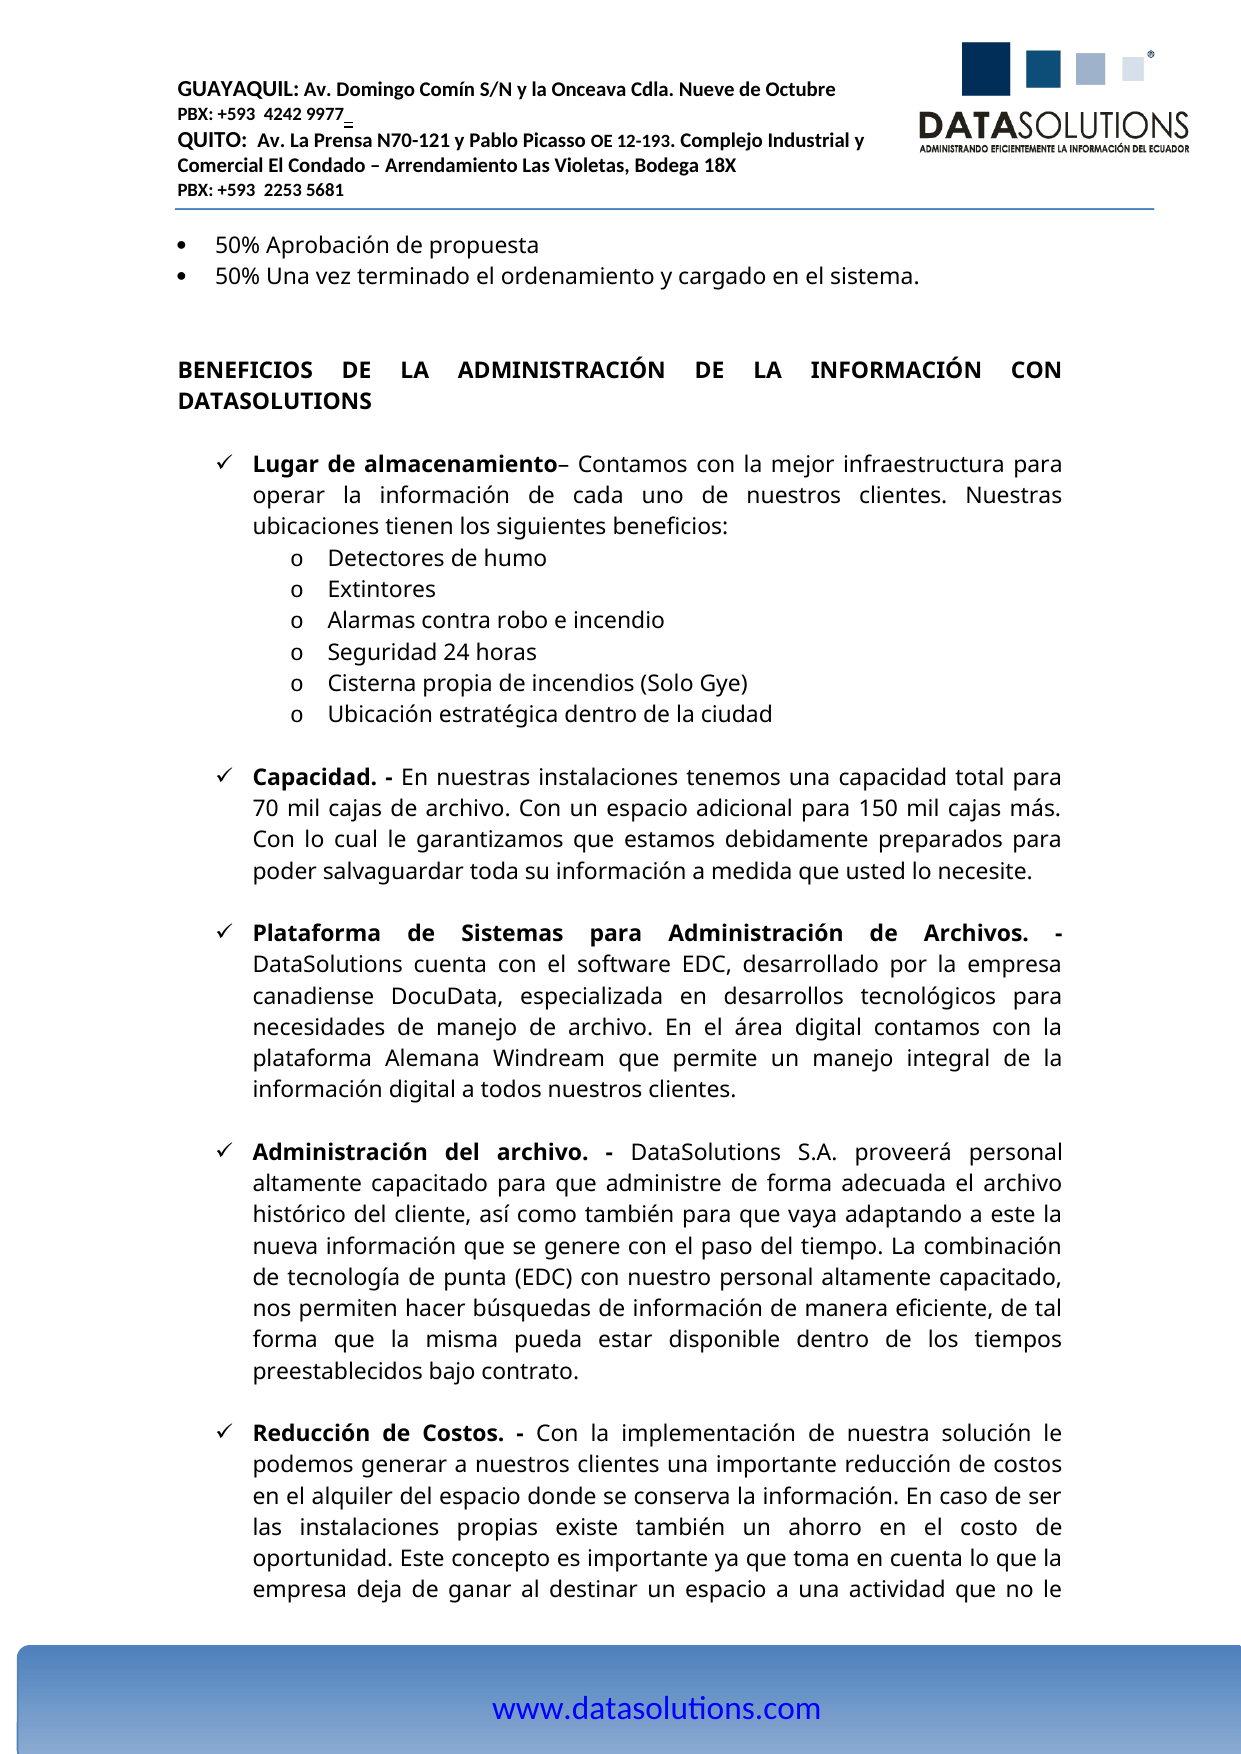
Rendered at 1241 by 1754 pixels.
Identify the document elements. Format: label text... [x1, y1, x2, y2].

list Capacidad. - En nuestras instalaciones tenemos una capacidad total para 70 mil cajas de archivo. Con un espacio adicional para 150 mil cajas más. Con lo cual le garantizamos que estamos debidamente preparados para poder salvaguardar toda su información a medida que usted lo necesite. [215, 761, 1063, 886]
list BENEFICIOS DE LA ADMINISTRACIÓN DE LA INFORMACIÓN CON DATASOLUTIONS [177, 354, 1063, 417]
list Detectores de humo [290, 542, 1063, 573]
list Extintores [290, 573, 1063, 604]
list Cisterna propia de incendios (Solo Gye) [290, 667, 1063, 698]
list Ubicación estratégica dentro de la ciudad [290, 698, 1063, 730]
list 50% Aprobación de propuesta [177, 229, 1063, 260]
list Plataforma de Sistemas para Administración de Archivos. - DataSolutions cuenta con el software EDC, desarrollado por la empresa canadiense DocuData, especializada en desarrollos tecnológicos para necesidades de manejo de archivo. En el área digital contamos con la plataforma Alemana Windream que permite un manejo integral de la información digital a todos nuestros clientes. [215, 917, 1063, 1105]
list 50% Una vez terminado el ordenamiento y cargado en el sistema. [177, 260, 1063, 292]
list Lugar de almacenamiento– Contamos con la mejor infraestructura para operar la información de cada uno de nuestros clientes. Nuestras ubicaciones tienen los siguientes beneficios: [215, 448, 1063, 542]
picture [917, 37, 1191, 157]
list Alarmas contra robo e incendio [290, 604, 1063, 636]
list Seguridad 24 horas [290, 636, 1063, 667]
list Administración del archivo. - DataSolutions S.A. proveerá personal altamente capacitado para que administre de forma adecuada el archivo histórico del cliente, así como también para que vaya adaptando a este la nueva información que se genere con el paso del tiempo. La combinación de tecnología de punta (EDC) con nuestro personal altamente capacitado, nos permiten hacer búsquedas de información de manera eficiente, de tal forma que la misma pueda estar disponible dentro de los tiempos preestablecidos bajo contrato. [215, 1136, 1063, 1386]
